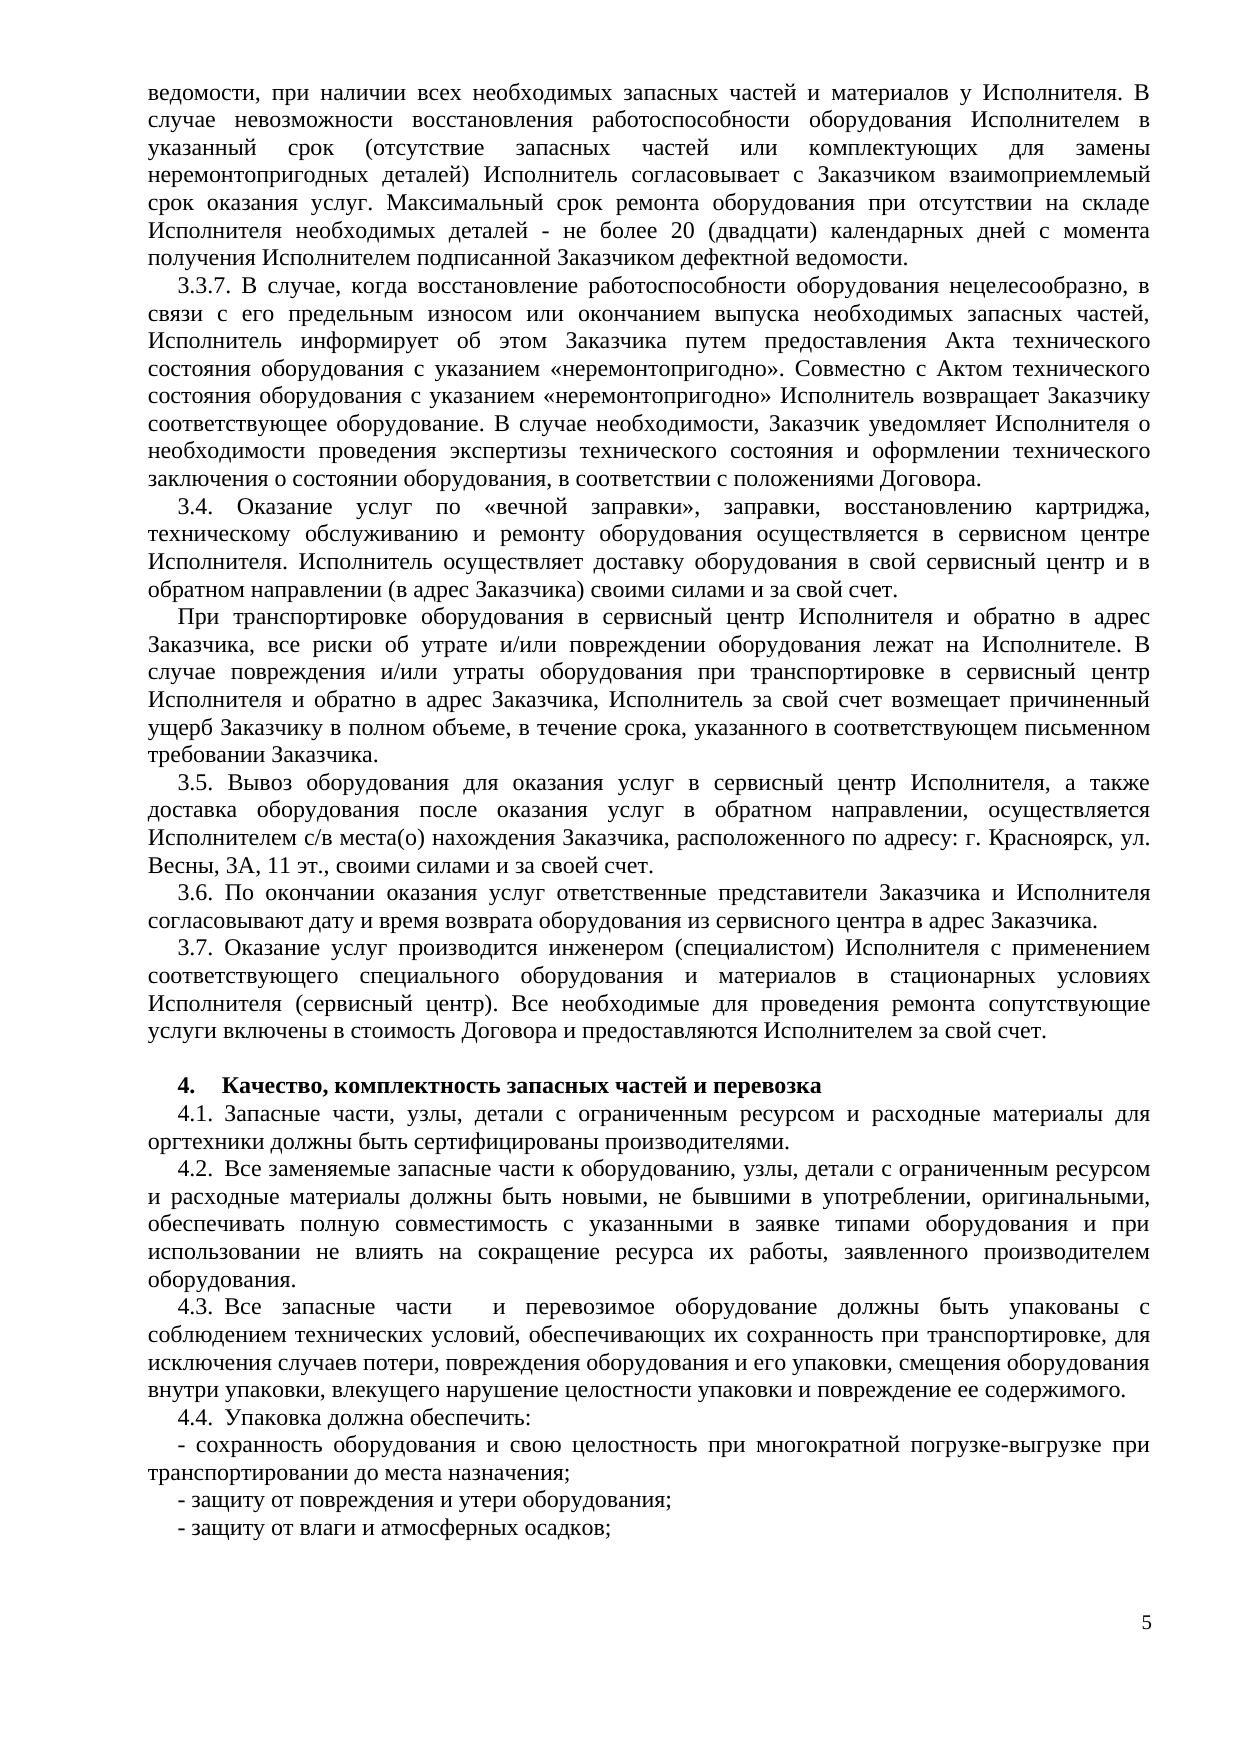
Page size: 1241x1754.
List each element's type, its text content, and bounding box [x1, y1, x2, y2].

text 3.6. По окончании оказания услуг ответственные представители Заказчика и Исполнителя согласовывают дату и время возврата оборудования из сервисного центра в адрес Заказчика. [148, 878, 1152, 933]
list Упаковка должна обеспечить: [148, 1403, 1152, 1430]
list Все запасные части и перевозимое оборудование должны быть упакованы с соблюдением технических условий, обеспечивающих их сохранность при транспортировке, для исключения случаев потери, повреждения оборудования и его упаковки, смещения оборудования внутри упаковки, влекущего нарушение целостности упаковки и повреждение ее содержимого. [148, 1292, 1152, 1403]
text 3.3.7. В случае, когда восстановление работоспособности оборудования нецелесообразно, в связи с его предельным износом или окончанием выпуска необходимых запасных частей, Исполнитель информирует об этом Заказчика путем предоставления Акта технического состояния оборудования с указанием «неремонтопригодно». Совместно с Актом технического состояния оборудования с указанием «неремонтопригодно» Исполнитель возвращает Заказчику соответствующее оборудование. В случае необходимости, Заказчик уведомляет Исполнителя о необходимости проведения экспертизы технического состояния и оформлении технического заключения о состоянии оборудования, в соответствии с положениями Договора. [148, 271, 1152, 492]
text 3.5. Вывоз оборудования для оказания услуг в сервисный центр Исполнителя, а также доставка оборудования после оказания услуг в обратном направлении, осуществляется Исполнителем с/в места(о) нахождения Заказчика, расположенного по адресу: г. Красноярск, ул. Весны, 3А, 11 эт., своими силами и за своей счет. [148, 768, 1152, 878]
text - защиту от повреждения и утери оборудования; [148, 1486, 1152, 1513]
text 3.7. Оказание услуг производится инженером (специалистом) Исполнителя с применением соответствующего специального оборудования и материалов в стационарных условиях Исполнителя (сервисный центр). Все необходимые для проведения ремонта сопутствующие услуги включены в стоимость Договора и предоставляются Исполнителем за свой счет. [148, 933, 1152, 1044]
text 3.4. Оказание услуг по «вечной заправки», заправки, восстановлению картриджа, техническому обслуживанию и ремонту оборудования осуществляется в сервисном центре Исполнителя. Исполнитель осуществляет доставку оборудования в свой сервисный центр и в обратном направлении (в адрес Заказчика) своими силами и за свой счет. [148, 492, 1152, 602]
list Все заменяемые запасные части к оборудованию, узлы, детали с ограниченным ресурсом и расходные материалы должны быть новыми, не бывшими в употреблении, оригинальными, обеспечивать полную совместимость с указанными в заявке типами оборудования и при использовании не влиять на сокращение ресурса их работы, заявленного производителем оборудования. [148, 1154, 1152, 1292]
text При транспортировке оборудования в сервисный центр Исполнителя и обратно в адрес Заказчика, все риски об утрате и/или повреждении оборудования лежат на Исполнителе. В случае повреждения и/или утраты оборудования при транспортировке в сервисный центр Исполнителя и обратно в адрес Заказчика, Исполнитель за свой счет возмещает причиненный ущерб Заказчику в полном объеме, в течение срока, указанного в соответствующем письменном требовании Заказчика. [148, 602, 1152, 768]
text - защиту от влаги и атмосферных осадков; [148, 1513, 1152, 1541]
list Качество, комплектность запасных частей и перевозка [148, 1071, 1152, 1099]
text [148, 78, 1152, 271]
text - сохранность оборудования и свою целостность при многократной погрузке-выгрузке при транспортировании до места назначения; [148, 1430, 1152, 1486]
list Запасные части, узлы, детали с ограниченным ресурсом и расходные материалы для оргтехники должны быть сертифицированы производителями. [148, 1099, 1152, 1154]
